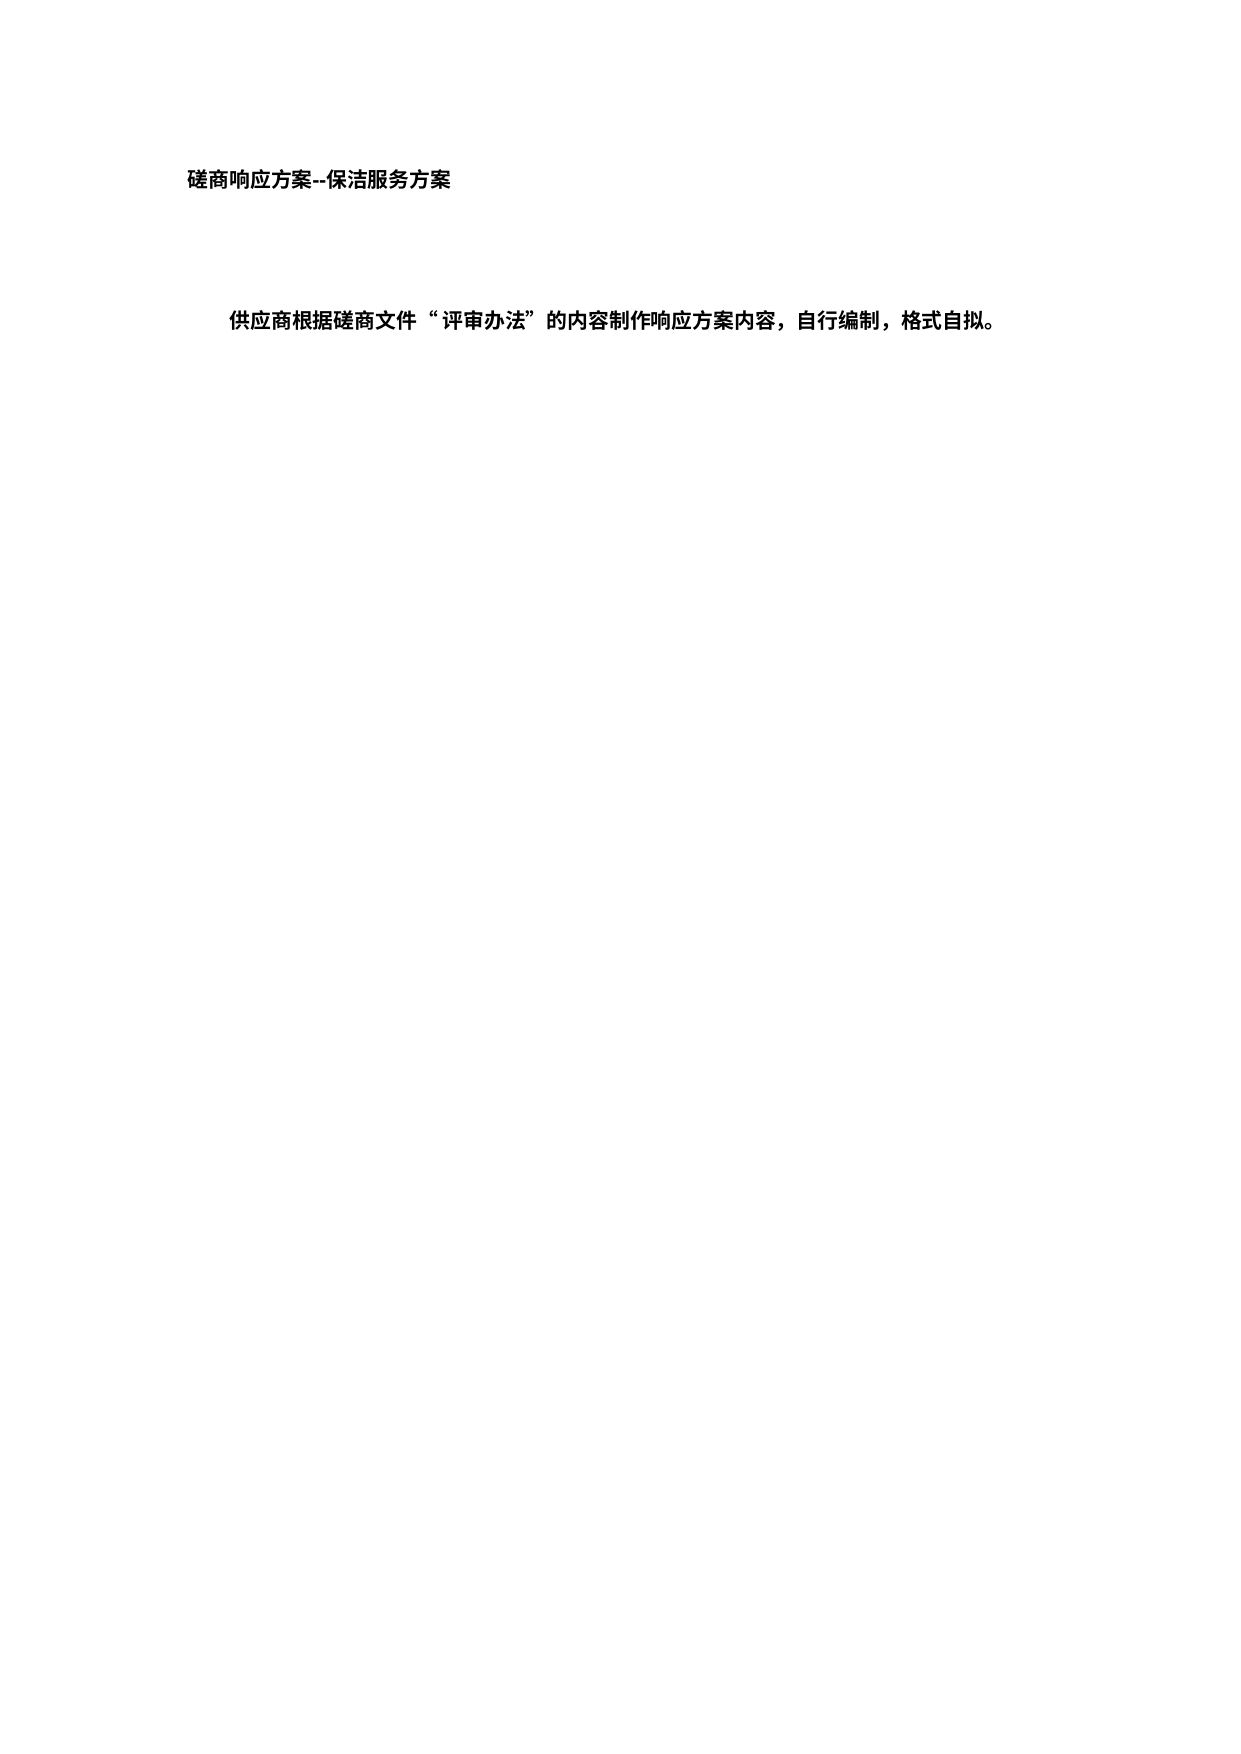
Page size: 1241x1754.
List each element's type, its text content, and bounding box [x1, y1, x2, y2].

text 供应商根据磋商文件“ 评审办法”的内容制作响应方案内容，自行编制，格式自拟。 [187, 303, 1053, 335]
text 磋商响应方案--保洁服务方案 [187, 162, 1053, 194]
